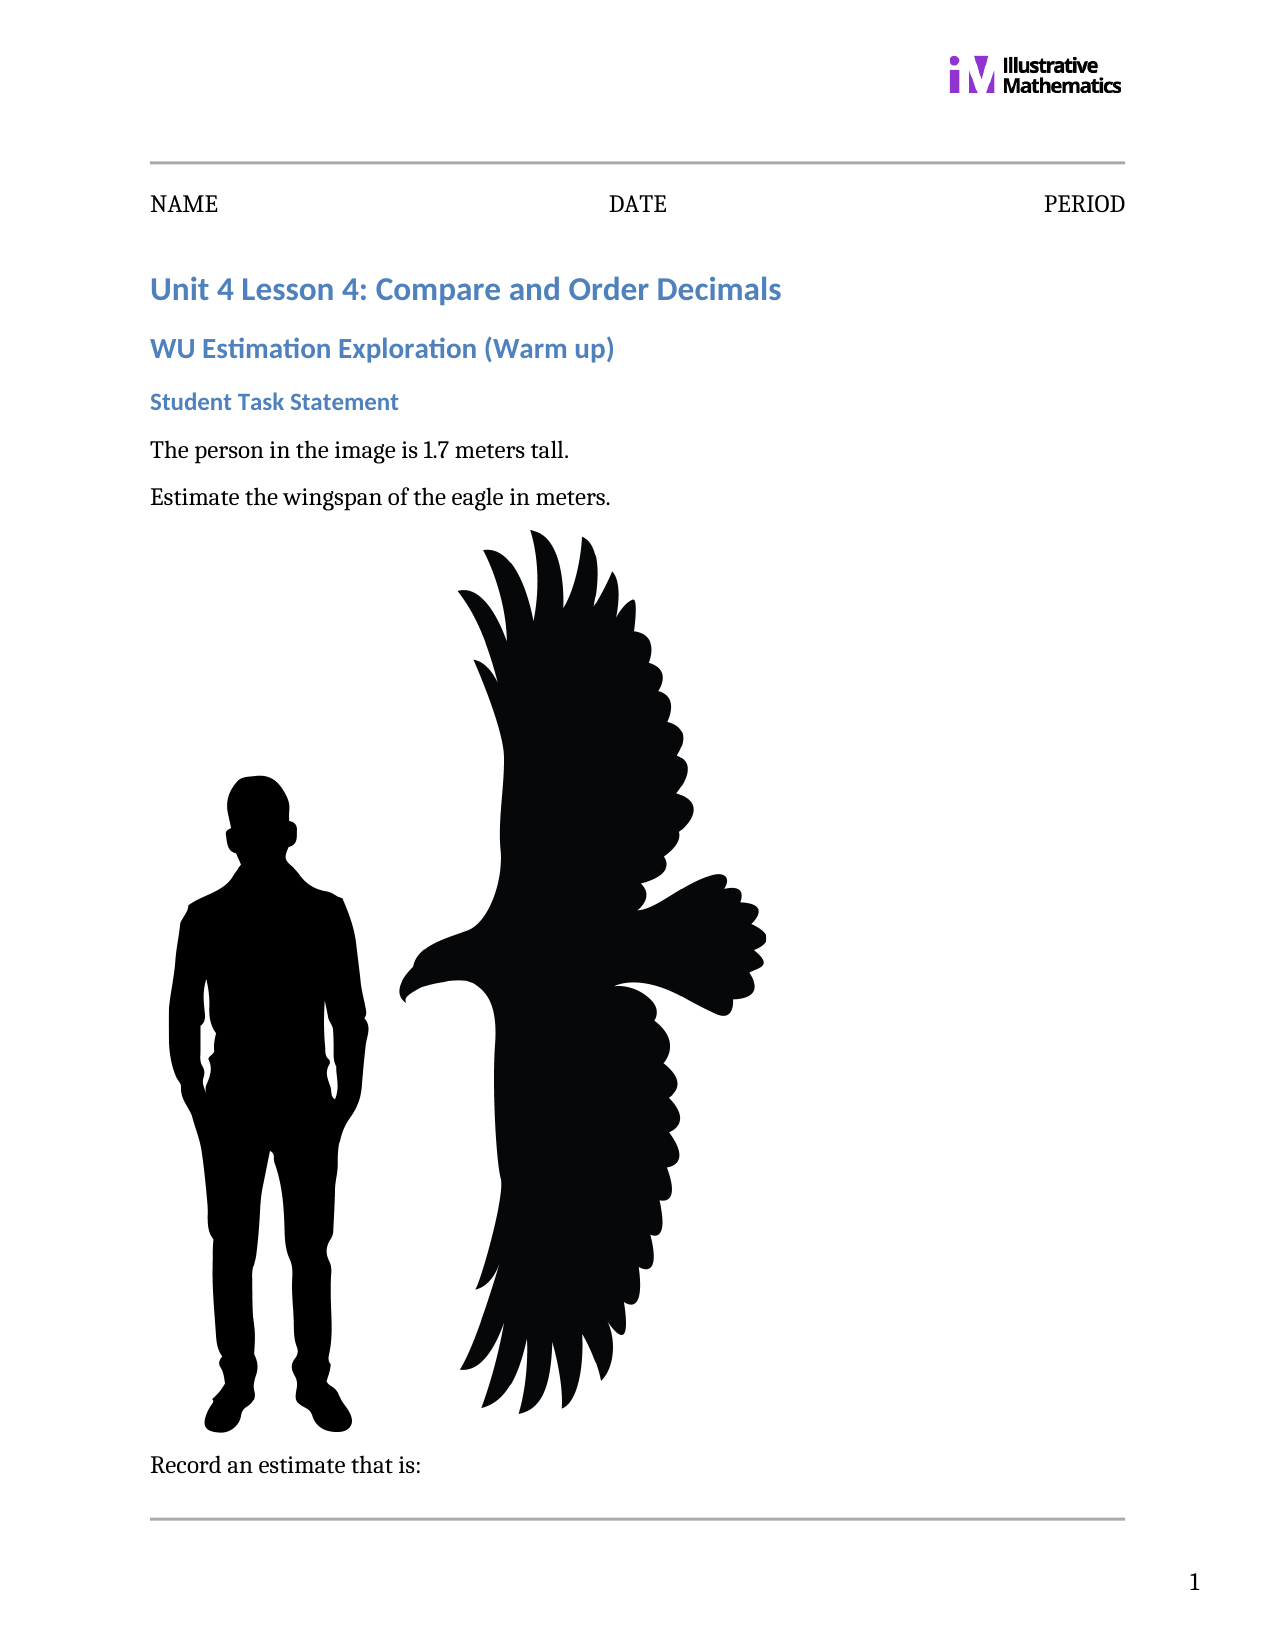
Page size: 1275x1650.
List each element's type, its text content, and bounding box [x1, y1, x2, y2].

text The person in the image is 1.7 meters tall. [150, 436, 1125, 464]
picture [168, 530, 767, 1433]
picture [949, 55, 1121, 93]
subtitle WU Estimation Exploration (Warm up) [150, 330, 1125, 366]
text Estimate the wingspan of the eagle in meters. [150, 483, 1125, 512]
text Record an estimate that is: [150, 1451, 1125, 1480]
subtitle Unit 4 Lesson 4: Compare and Order Decimals [150, 268, 1125, 309]
subtitle Student Task Statement [150, 386, 1125, 417]
